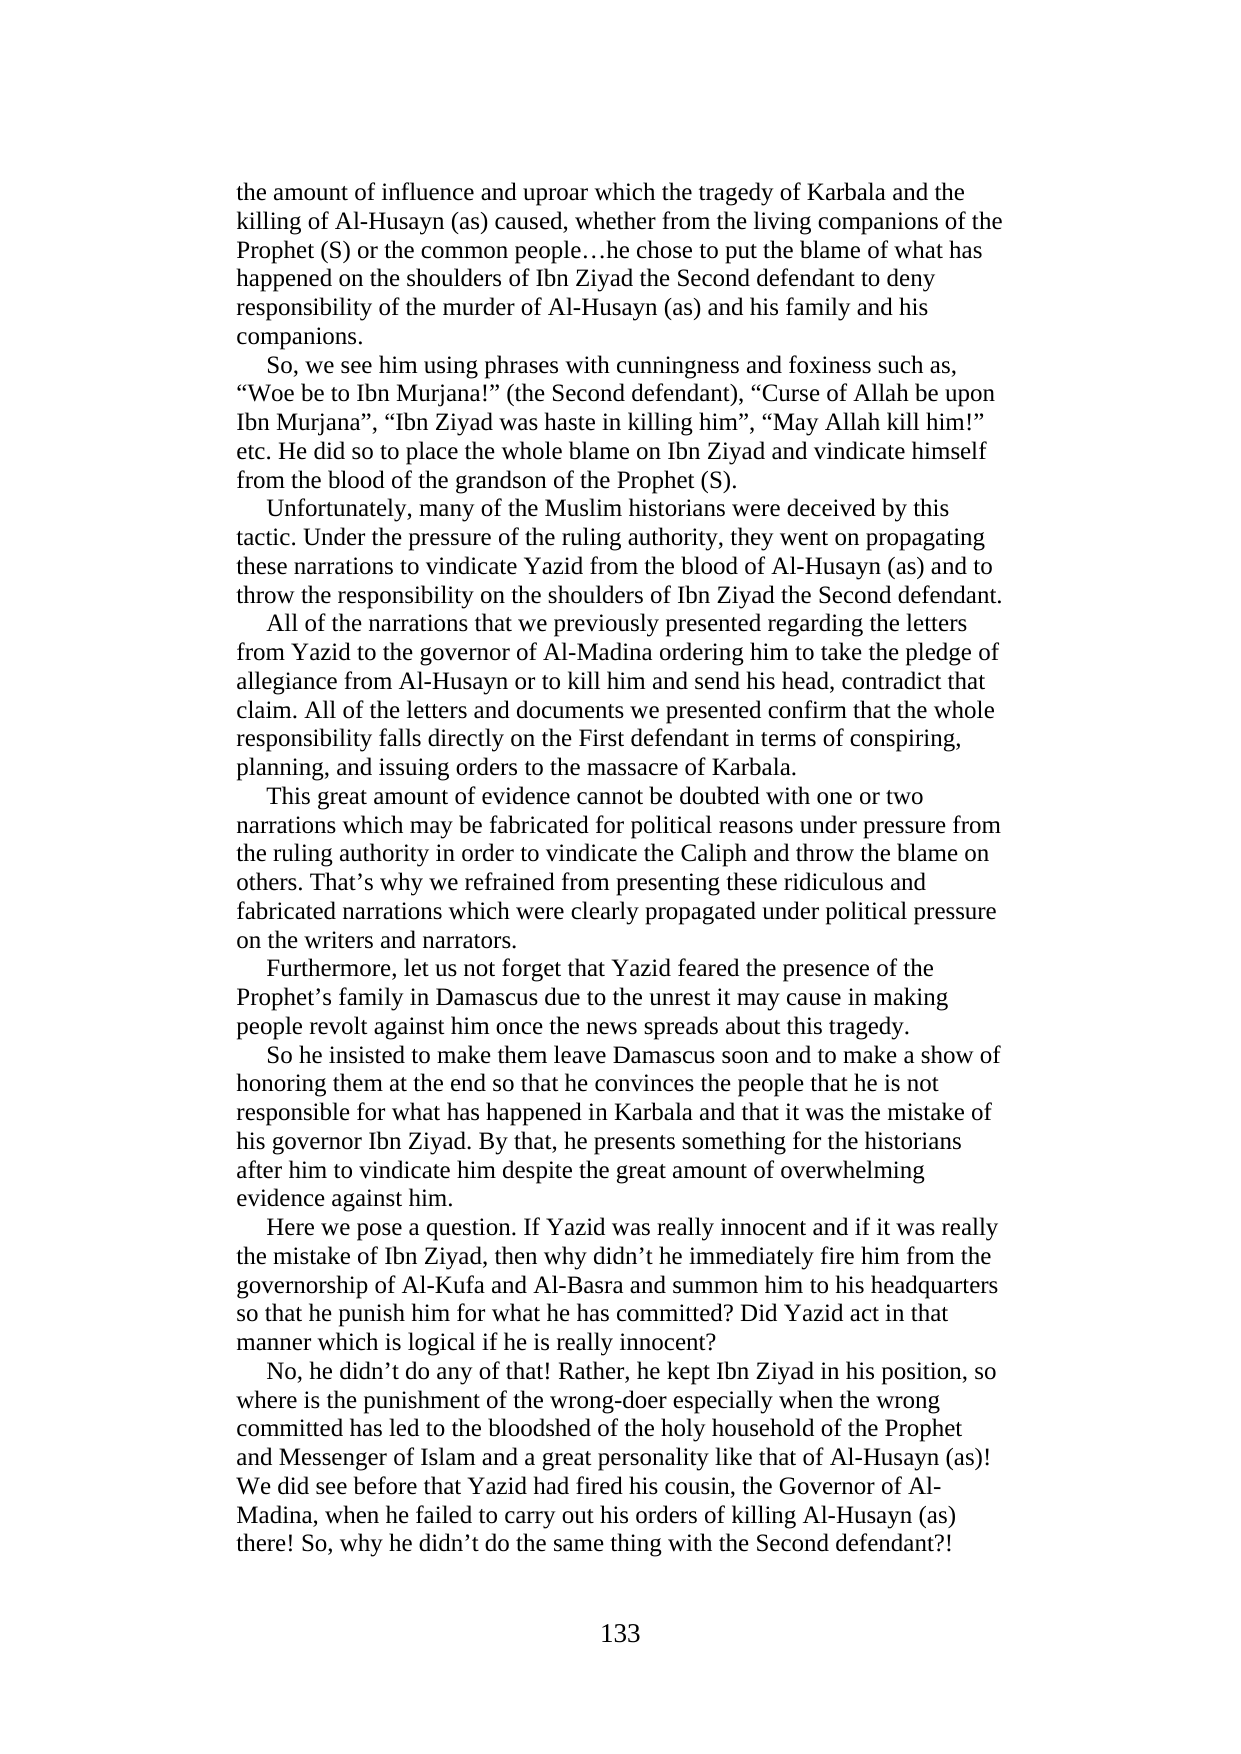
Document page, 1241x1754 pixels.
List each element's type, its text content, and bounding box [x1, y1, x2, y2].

text This great amount of evidence cannot be doubted with one or two narrations which may be fabricated for political reasons under pressure from the ruling authority in order to vindicate the Caliph and throw the blame on others. That’s why we refrained from presenting these ridiculous and fabricated narrations which were clearly propagated under political pressure on the writers and narrators. [236, 781, 1004, 953]
text So he insisted to make them leave Damascus soon and to make a show of honoring them at the end so that he convinces the people that he is not responsible for what has happened in Karbala and that it was the mistake of his governor Ibn Ziyad. By that, he presents something for the historians after him to vindicate him despite the great amount of overwhelming evidence against him. [236, 1040, 1004, 1212]
text Furthermore, let us not forget that Yazid feared the presence of the Prophet’s family in Damascus due to the unrest it may cause in making people revolt against him once the news spreads about this tragedy. [236, 953, 1004, 1040]
text All of the narrations that we previously presented regarding the letters from Yazid to the governor of Al-Madina ordering him to take the pledge of allegiance from Al-Husayn or to kill him and send his head, contradict that claim. All of the letters and documents we presented confirm that the whole responsibility falls directly on the First defendant in terms of conspiring, planning, and issuing orders to the massacre of Karbala. [236, 608, 1004, 781]
text Here we pose a question. If Yazid was really innocent and if it was really the mistake of Ibn Ziyad, then why didn’t he immediately fire him from the governorship of Al-Kufa and Al-Basra and summon him to his headquarters so that he punish him for what he has committed? Did Yazid act in that manner which is logical if he is really innocent? [236, 1212, 1004, 1356]
text Unfortunately, many of the Muslim historians were deceived by this tactic. Under the pressure of the ruling authority, they went on propagating these narrations to vindicate Yazid from the blood of Al-Husayn (as) and to throw the responsibility on the shoulders of Ibn Ziyad the Second defendant. [236, 493, 1004, 608]
text So, we see him using phrases with cunningness and foxiness such as, “Woe be to Ibn Murjana!” (the Second defendant), “Curse of Allah be upon Ibn Murjana”, “Ibn Ziyad was haste in killing him”, “May Allah kill him!” etc. He did so to place the whole blame on Ibn Ziyad and vindicate himself from the blood of the grandson of the Prophet (S). [236, 350, 1004, 493]
text the amount of influence and uproar which the tragedy of Karbala and the killing of Al-Husayn (as) caused, whether from the living companions of the Prophet (S) or the common people…he chose to put the blame of what has happened on the shoulders of Ibn Ziyad the Second defendant to deny responsibility of the murder of Al-Husayn (as) and his family and his companions. [236, 177, 1004, 350]
text No, he didn’t do any of that! Rather, he kept Ibn Ziyad in his position, so where is the punishment of the wrong-doer especially when the wrong committed has led to the bloodshed of the holy household of the Prophet and Messenger of Islam and a great personality like that of Al-Husayn (as)! We did see before that Yazid had fired his cousin, the Governor of Al-Madina, when he failed to carry out his orders of killing Al-Husayn (as) there! So, why he didn’t do the same thing with the Second defendant?! [236, 1356, 1004, 1557]
